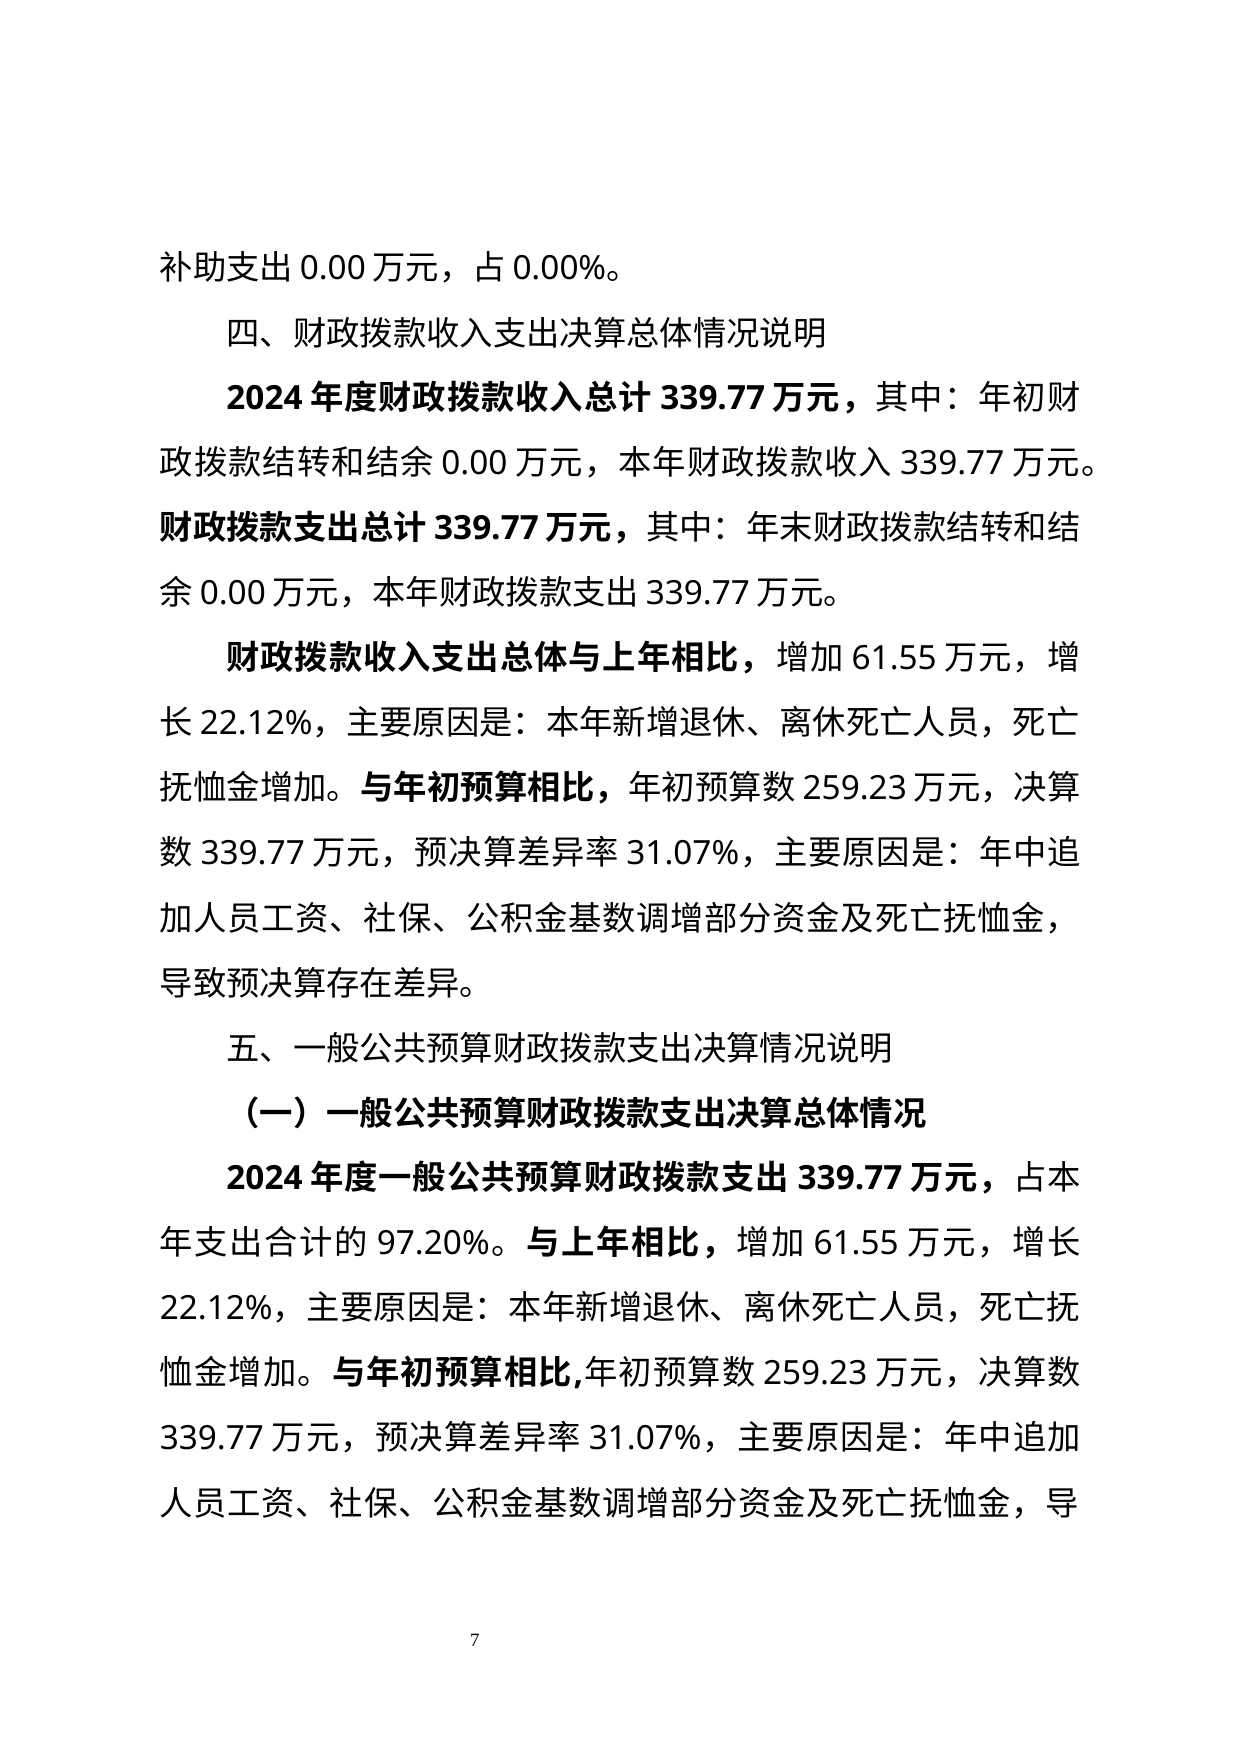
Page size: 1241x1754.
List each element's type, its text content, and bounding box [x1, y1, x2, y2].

text 四、财政拨款收入支出决算总体情况说明 [159, 298, 1081, 363]
text （一）一般公共预算财政拨款支出决算总体情况 [159, 1078, 1081, 1143]
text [159, 1143, 1081, 1533]
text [159, 233, 1081, 298]
text 财政拨款收入支出总体与上年相比，增加61.55万元，增长22.12%，主要原因是：本年新增退休、离休死亡人员，死亡抚恤金增加。与年初预算相比，年初预算数259.23万元，决算数339.77万元，预决算差异率31.07%，主要原因是：年中追加人员工资、社保、公积金基数调增部分资金及死亡抚恤金，导致预决算存在差异。 [159, 623, 1081, 1013]
text 五、一般公共预算财政拨款支出决算情况说明 [159, 1013, 1081, 1078]
text 2024年度财政拨款收入总计339.77万元，其中：年初财政拨款结转和结余0.00万元，本年财政拨款收入339.77万元。财政拨款支出总计339.77万元，其中：年末财政拨款结转和结余0.00万元，本年财政拨款支出339.77万元。 [159, 363, 1081, 623]
